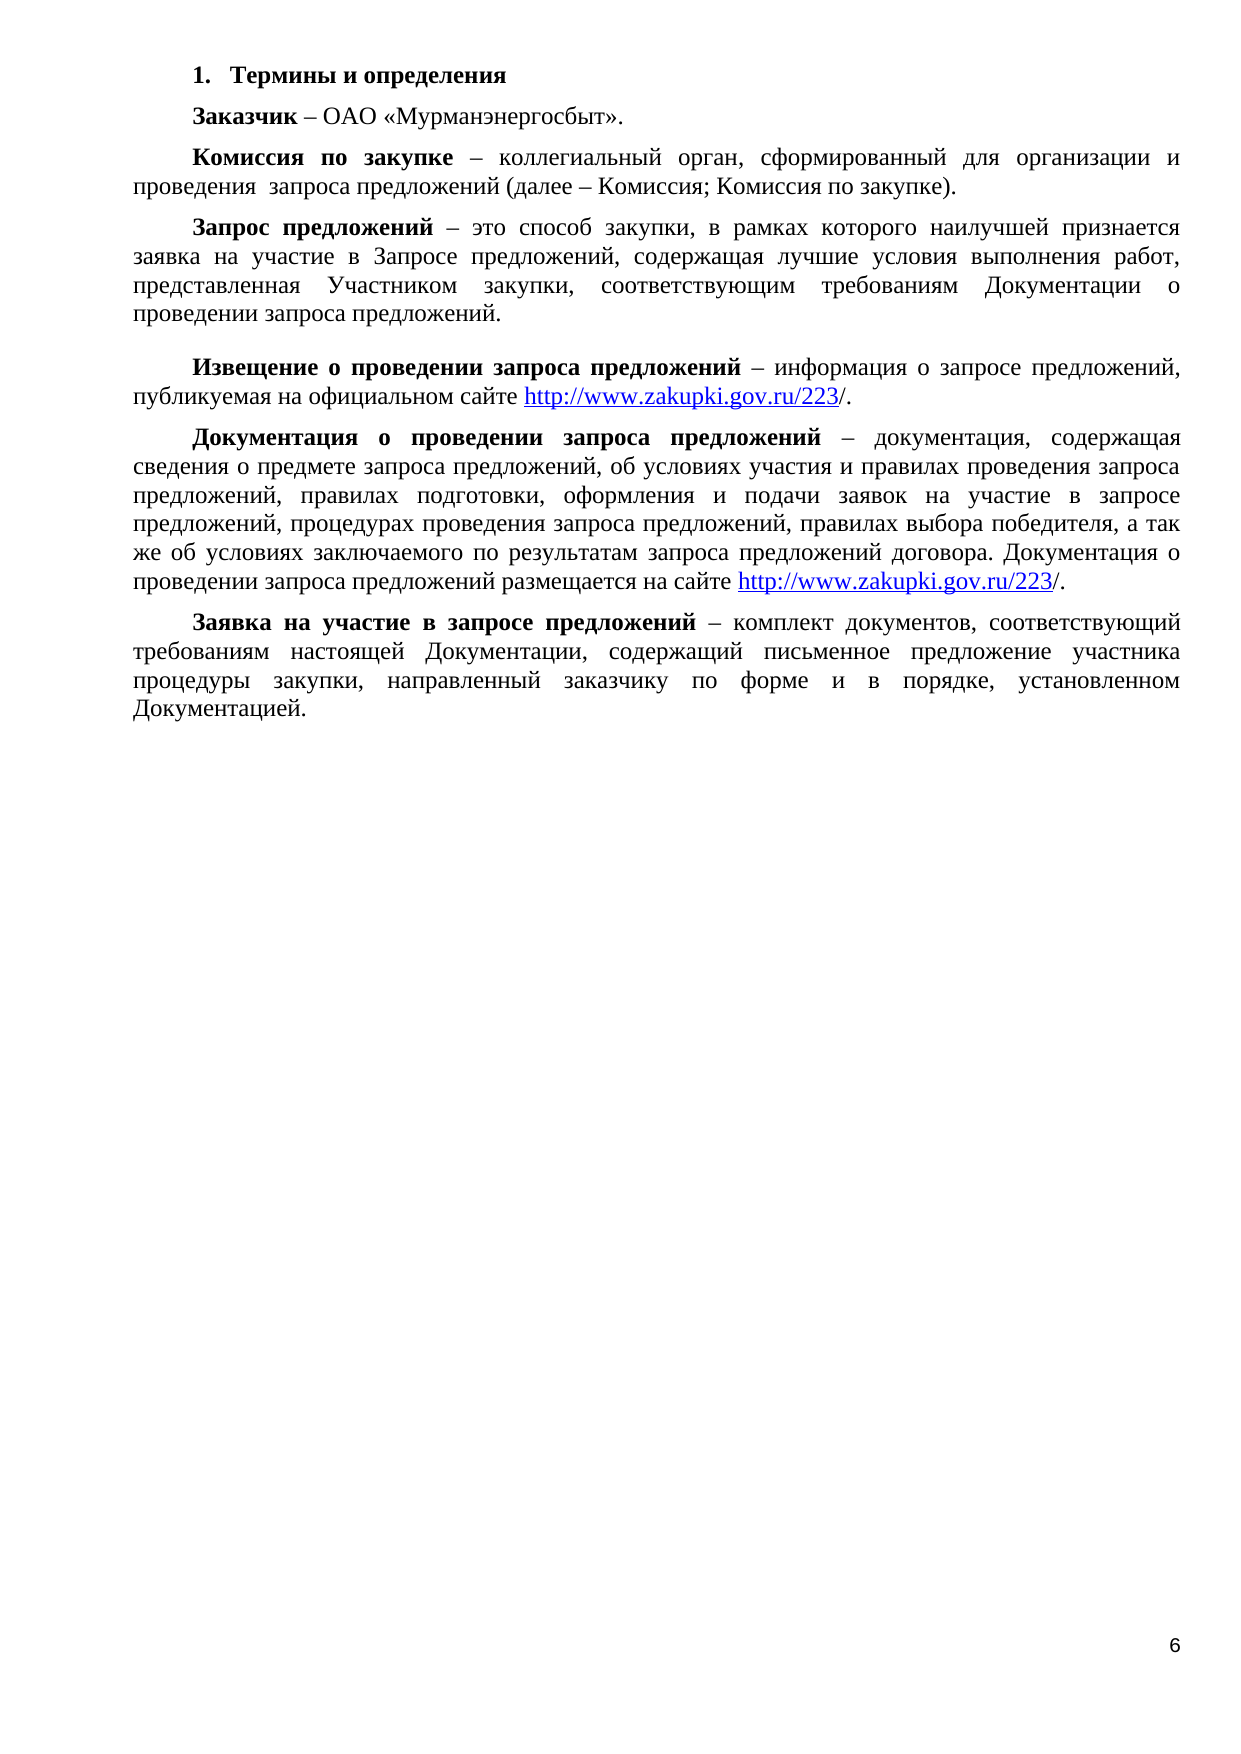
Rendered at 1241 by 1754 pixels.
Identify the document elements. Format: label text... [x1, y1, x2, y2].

text Запрос предложений – это способ закупки, в рамках которого наилучшей признается заявка на участие в Запросе предложений, содержащая лучшие условия выполнения работ, представленная Участником закупки, соответствующим требованиям Документации о проведении запроса предложений. [133, 212, 1181, 327]
text Комиссия по закупке – коллегиальный орган, сформированный для организации и проведения запроса предложений (далее – Комиссия; Комиссия по закупке). [133, 142, 1181, 200]
subtitle Термины и определения [192, 60, 1181, 88]
text Заявка на участие в запросе предложений – комплект документов, соответствующий требованиям настоящей Документации, содержащий письменное предложение участника процедуры закупки, направленный заказчику по форме и в порядке, установленном Документацией. [133, 607, 1181, 722]
text Документация о проведении запроса предложений – документация, содержащая сведения о предмете запроса предложений, об условиях участия и правилах проведения запроса предложений, правилах подготовки, оформления и подачи заявок на участие в запросе предложений, процедурах проведения запроса предложений, правилах выбора победителя, а так же об условиях заключаемого по результатам запроса предложений договора. Документация о проведении запроса предложений размещается на сайте http://www.zakupki.gov.ru/223/. [133, 422, 1181, 595]
text Заказчик – ОАО «Мурманэнергосбыт». [133, 101, 1181, 130]
text Извещение о проведении запроса предложений – информация о запросе предложений, публикуемая на официальном сайте http://www.zakupki.gov.ru/223/. [133, 352, 1181, 410]
